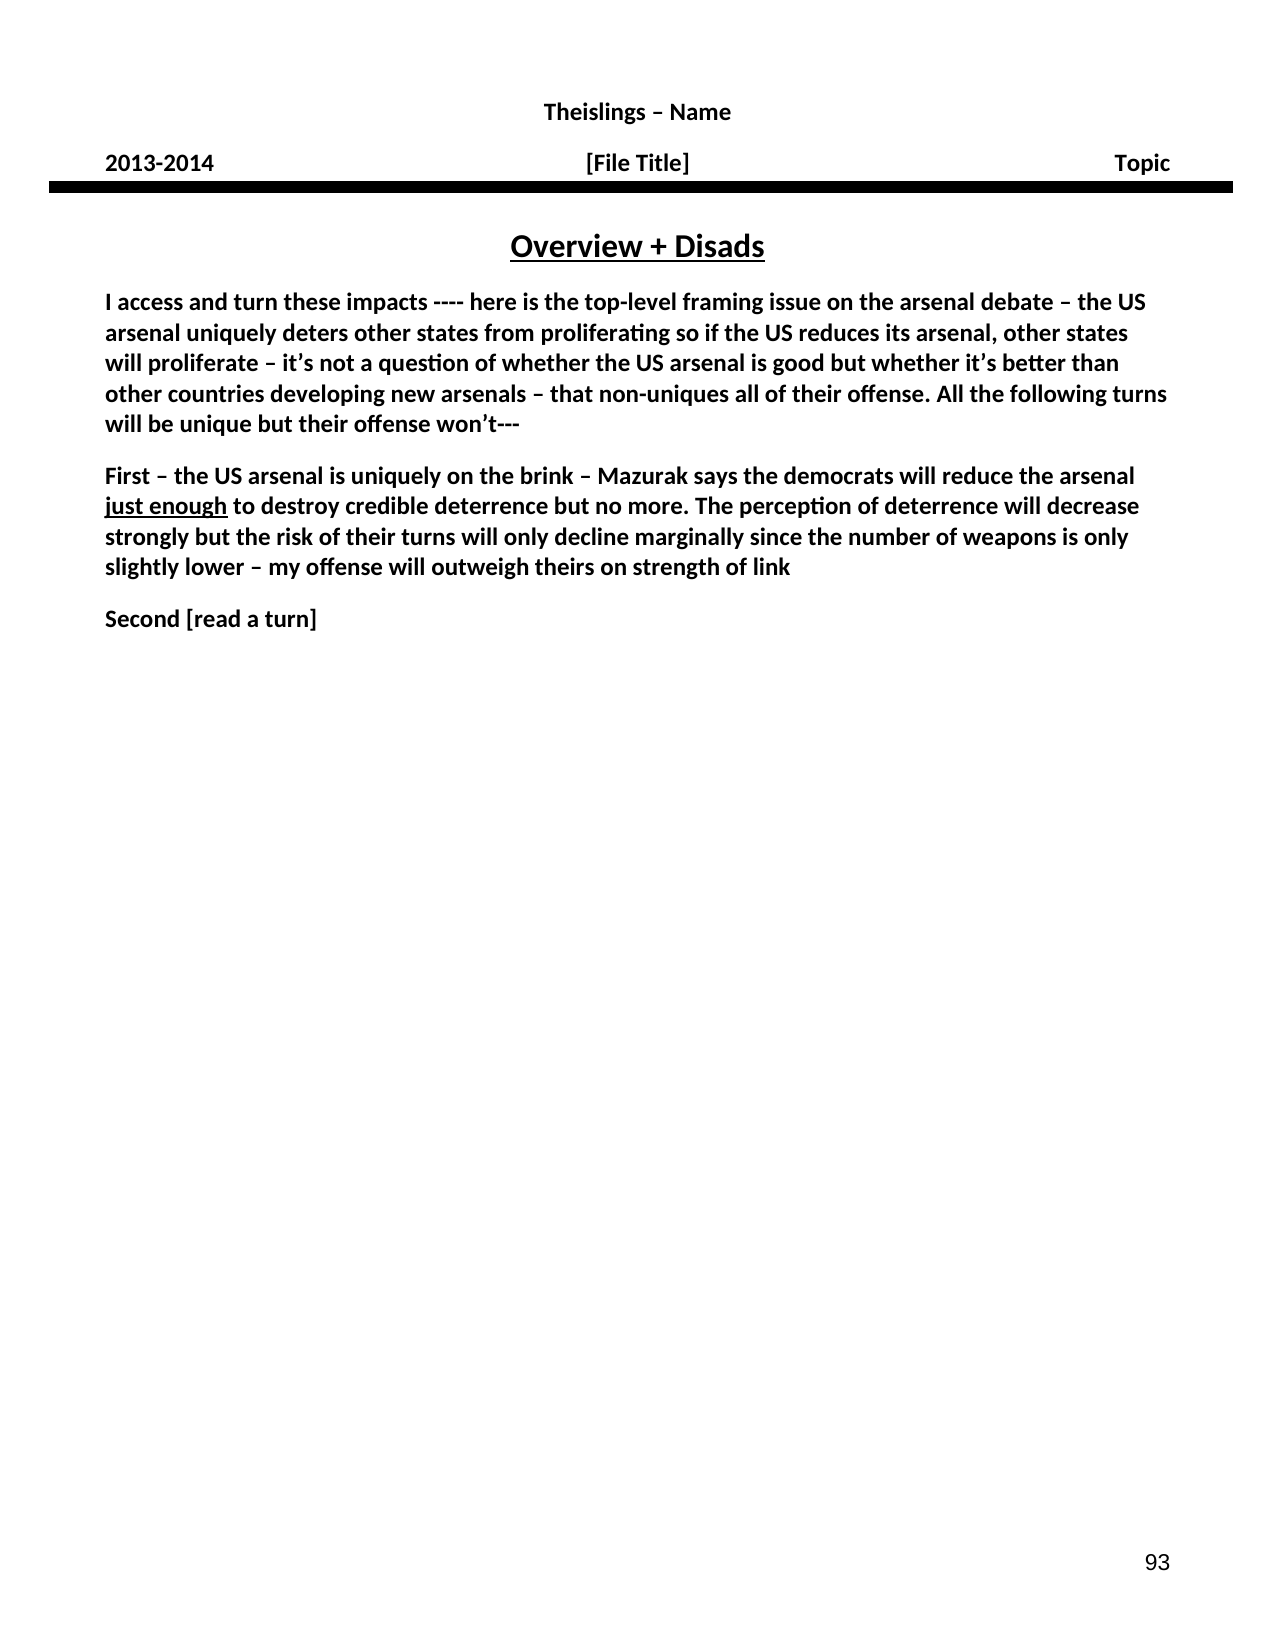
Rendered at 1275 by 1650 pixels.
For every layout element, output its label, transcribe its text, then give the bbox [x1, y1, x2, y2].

subtitle First – the US arsenal is uniquely on the brink – Mazurak says the democrats will reduce the arsenal just enough to destroy credible deterrence but no more. The perception of deterrence will decrease strongly but the risk of their turns will only decline marginally since the number of weapons is only slightly lower – my offense will outweigh theirs on strength of link [105, 460, 1170, 582]
subtitle Overview + Disads [105, 225, 1170, 266]
subtitle I access and turn these impacts ---- here is the top-level framing issue on the arsenal debate – the US arsenal uniquely deters other states from proliferating so if the US reduces its arsenal, other states will proliferate – it’s not a question of whether the US arsenal is good but whether it’s better than other countries developing new arsenals – that non-uniques all of their offense. All the following turns will be unique but their offense won’t--- [105, 286, 1170, 439]
subtitle Second [read a turn] [105, 603, 1170, 633]
